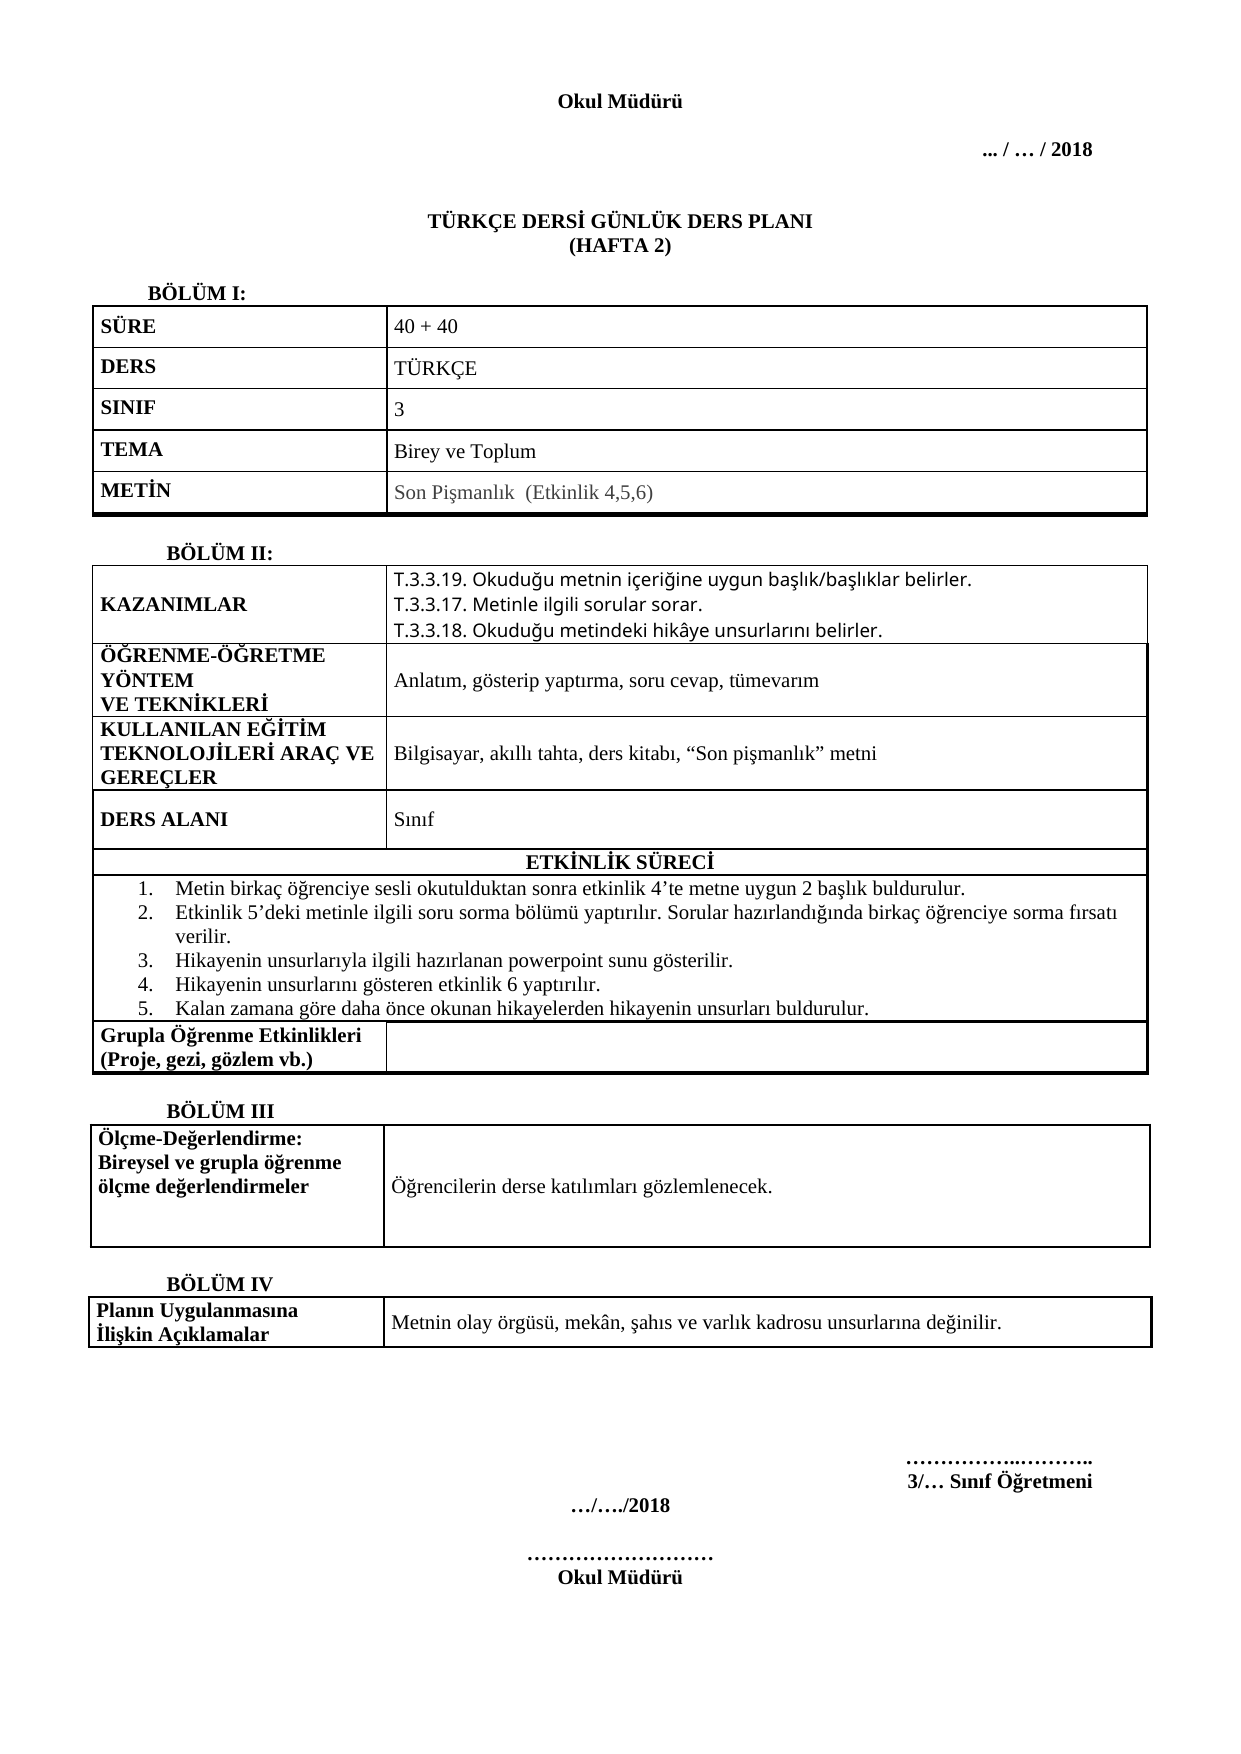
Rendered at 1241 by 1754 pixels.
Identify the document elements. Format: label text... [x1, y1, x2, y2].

table_header T.3.3.19. Okuduğu metnin içeriğine uygun başlık/başlıklar belirler. T.3.3.17. Metinle ilgili sorular sorar. T.3.3.18. Okuduğu metindeki hikâye unsurlarını belirler. [387, 566, 1147, 642]
table_cell Grupla Öğrenme Etkinlikleri (Proje, gezi, gözlem vb.) [94, 1022, 386, 1071]
table_cell METİN [94, 472, 386, 512]
table_cell [387, 1023, 1146, 1071]
table_header Öğrencilerin derse katılımları gözlemlenecek. [385, 1126, 1149, 1246]
table_cell TÜRKÇE [388, 348, 1146, 388]
table_cell DERS ALANI [94, 791, 386, 848]
text ……………..……….. [148, 1444, 1092, 1469]
table_cell SINIF [94, 389, 386, 429]
table_header SÜRE [94, 307, 386, 347]
table_header Planın Uygulanmasına İlişkin Açıklamalar [90, 1298, 383, 1346]
subtitle BÖLÜM IV [148, 1272, 1092, 1296]
table_cell 3 [388, 389, 1146, 429]
text …/…./2018 [148, 1493, 1092, 1517]
table_cell Metin birkaç öğrenciye sesli okutulduktan sonra etkinlik 4’te metne uygun 2 başlık buldurulur. Etkinlik 5’deki metinle ilgili soru sorma bölümü yaptırılır. Sorular hazırlandığında birkaç öğrenciye sorma fırsatı verilir. Hikayenin unsurlarıyla ilgili hazırlanan powerpoint sunu gösterilir. Hikayenin unsurlarını gösteren etkinlik 6 yaptırılır. Kalan zamana göre daha önce okunan hikayelerden hikayenin unsurları buldurulur. [94, 876, 1146, 1020]
text (HAFTA 2) [148, 233, 1092, 257]
text 3/… Sınıf Öğretmeni [148, 1469, 1092, 1493]
table_header Ölçme-Değerlendirme: Bireysel ve grupla öğrenme ölçme değerlendirmeler [92, 1126, 383, 1246]
table_cell ETKİNLİK SÜRECİ [94, 850, 1146, 874]
text BÖLÜM II: [148, 541, 1092, 565]
table_header KAZANIMLAR [93, 566, 386, 642]
table_cell DERS [94, 348, 386, 388]
table_cell Anlatım, gösterip yaptırma, soru cevap, tümevarım [387, 644, 1146, 716]
table_cell Son Pişmanlık (Etkinlik 4,5,6) [388, 472, 1146, 512]
table_cell Sınıf [387, 791, 1146, 848]
text BÖLÜM I: [148, 281, 1092, 305]
text TÜRKÇE DERSİ GÜNLÜK DERS PLANI [148, 209, 1092, 233]
table_header Metnin olay örgüsü, mekân, şahıs ve varlık kadrosu unsurlarına değinilir. [385, 1298, 1150, 1346]
text ... / … / 2018 [148, 137, 1092, 161]
table_cell KULLANILAN EĞİTİM TEKNOLOJİLERİ ARAÇ VE GEREÇLER [93, 717, 386, 789]
text ……………………… [148, 1541, 1092, 1565]
table_cell Bilgisayar, akıllı tahta, ders kitabı, “Son pişmanlık” metni [387, 717, 1146, 789]
table_cell TEMA [94, 431, 386, 471]
table_cell Birey ve Toplum [388, 431, 1146, 471]
table_cell ÖĞRENME-ÖĞRETME YÖNTEM VE TEKNİKLERİ [93, 644, 386, 716]
table_header 40 + 40 [388, 307, 1146, 347]
text Okul Müdürü [148, 89, 1092, 113]
subtitle BÖLÜM III [148, 1099, 1092, 1123]
text Okul Müdürü [148, 1565, 1092, 1589]
